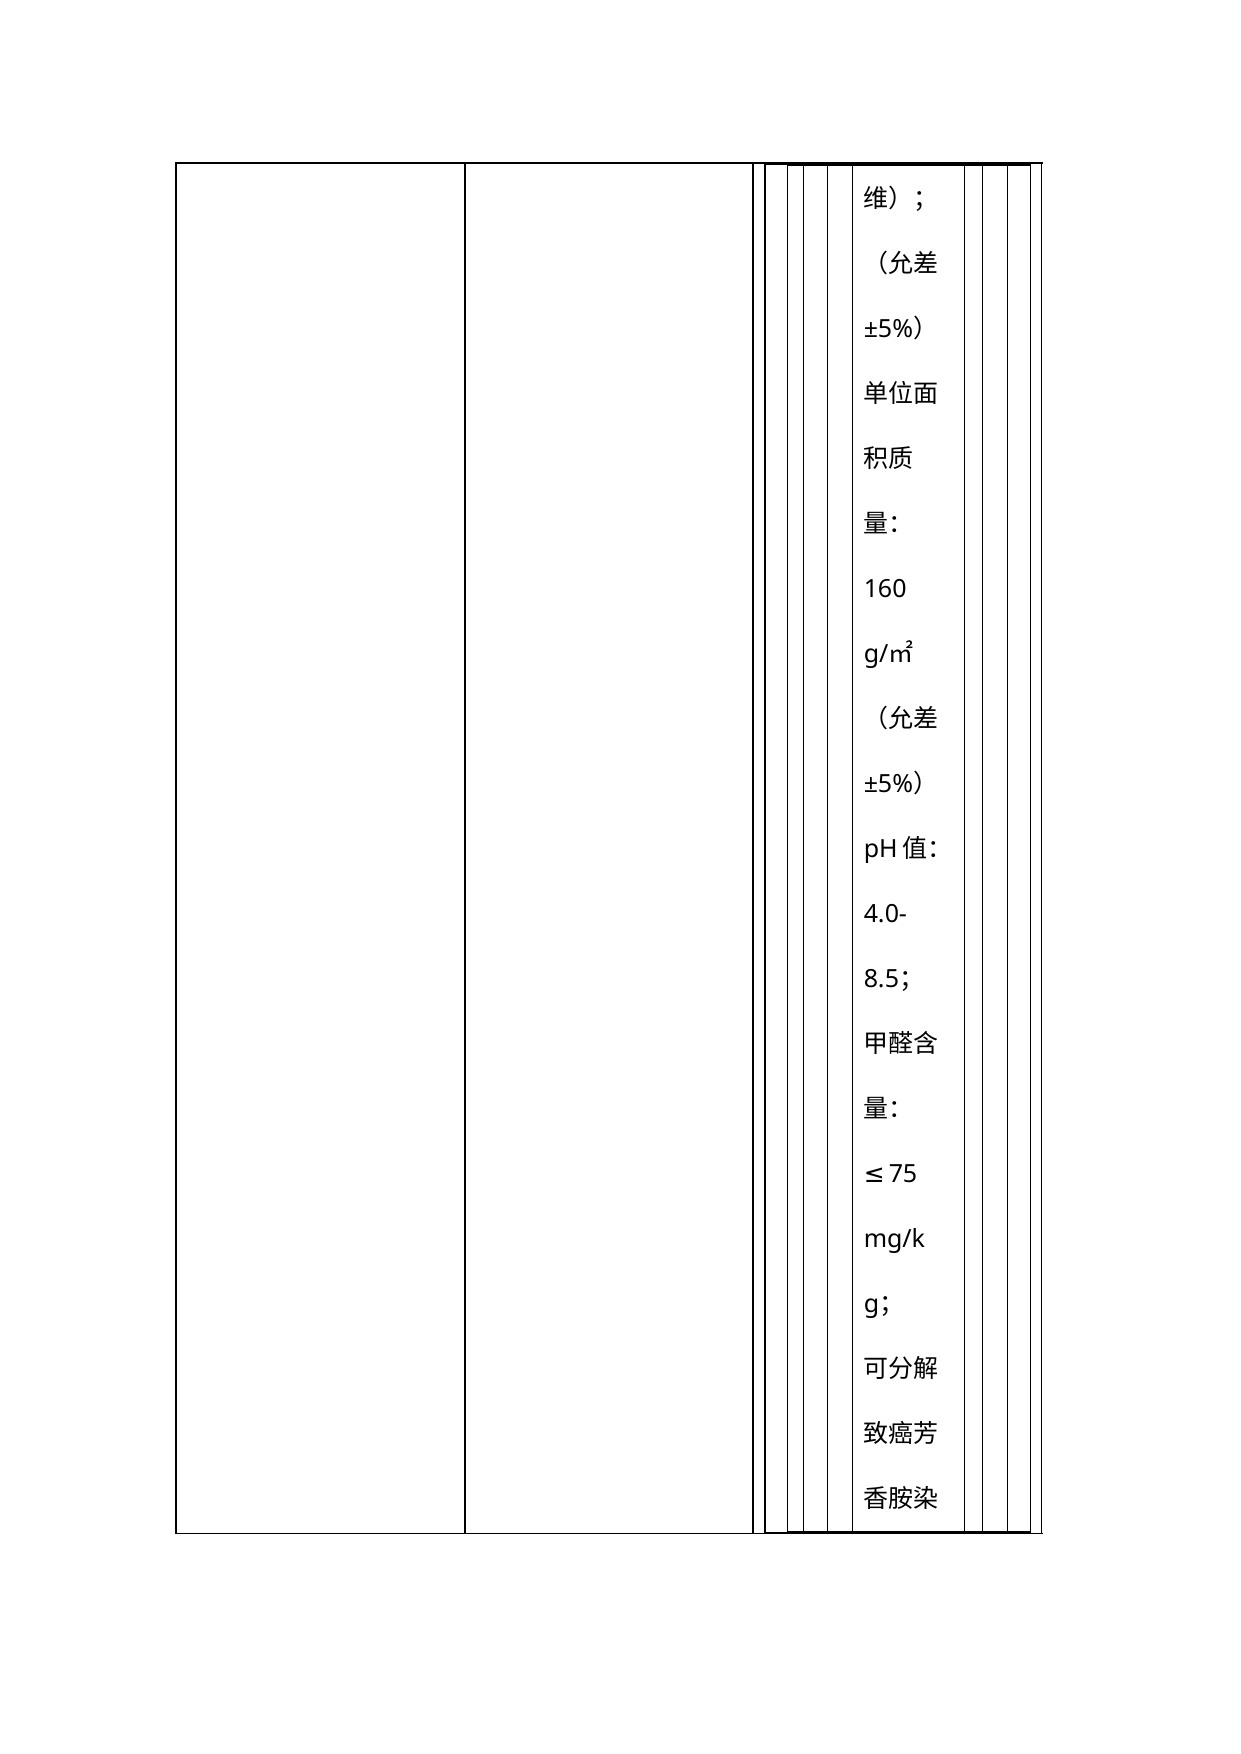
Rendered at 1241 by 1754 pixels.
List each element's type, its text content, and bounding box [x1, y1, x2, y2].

table_cell 1 [466, 164, 752, 1533]
table_cell [754, 164, 764, 1533]
table_cell [177, 164, 464, 1533]
table_cell [1031, 164, 1041, 1533]
